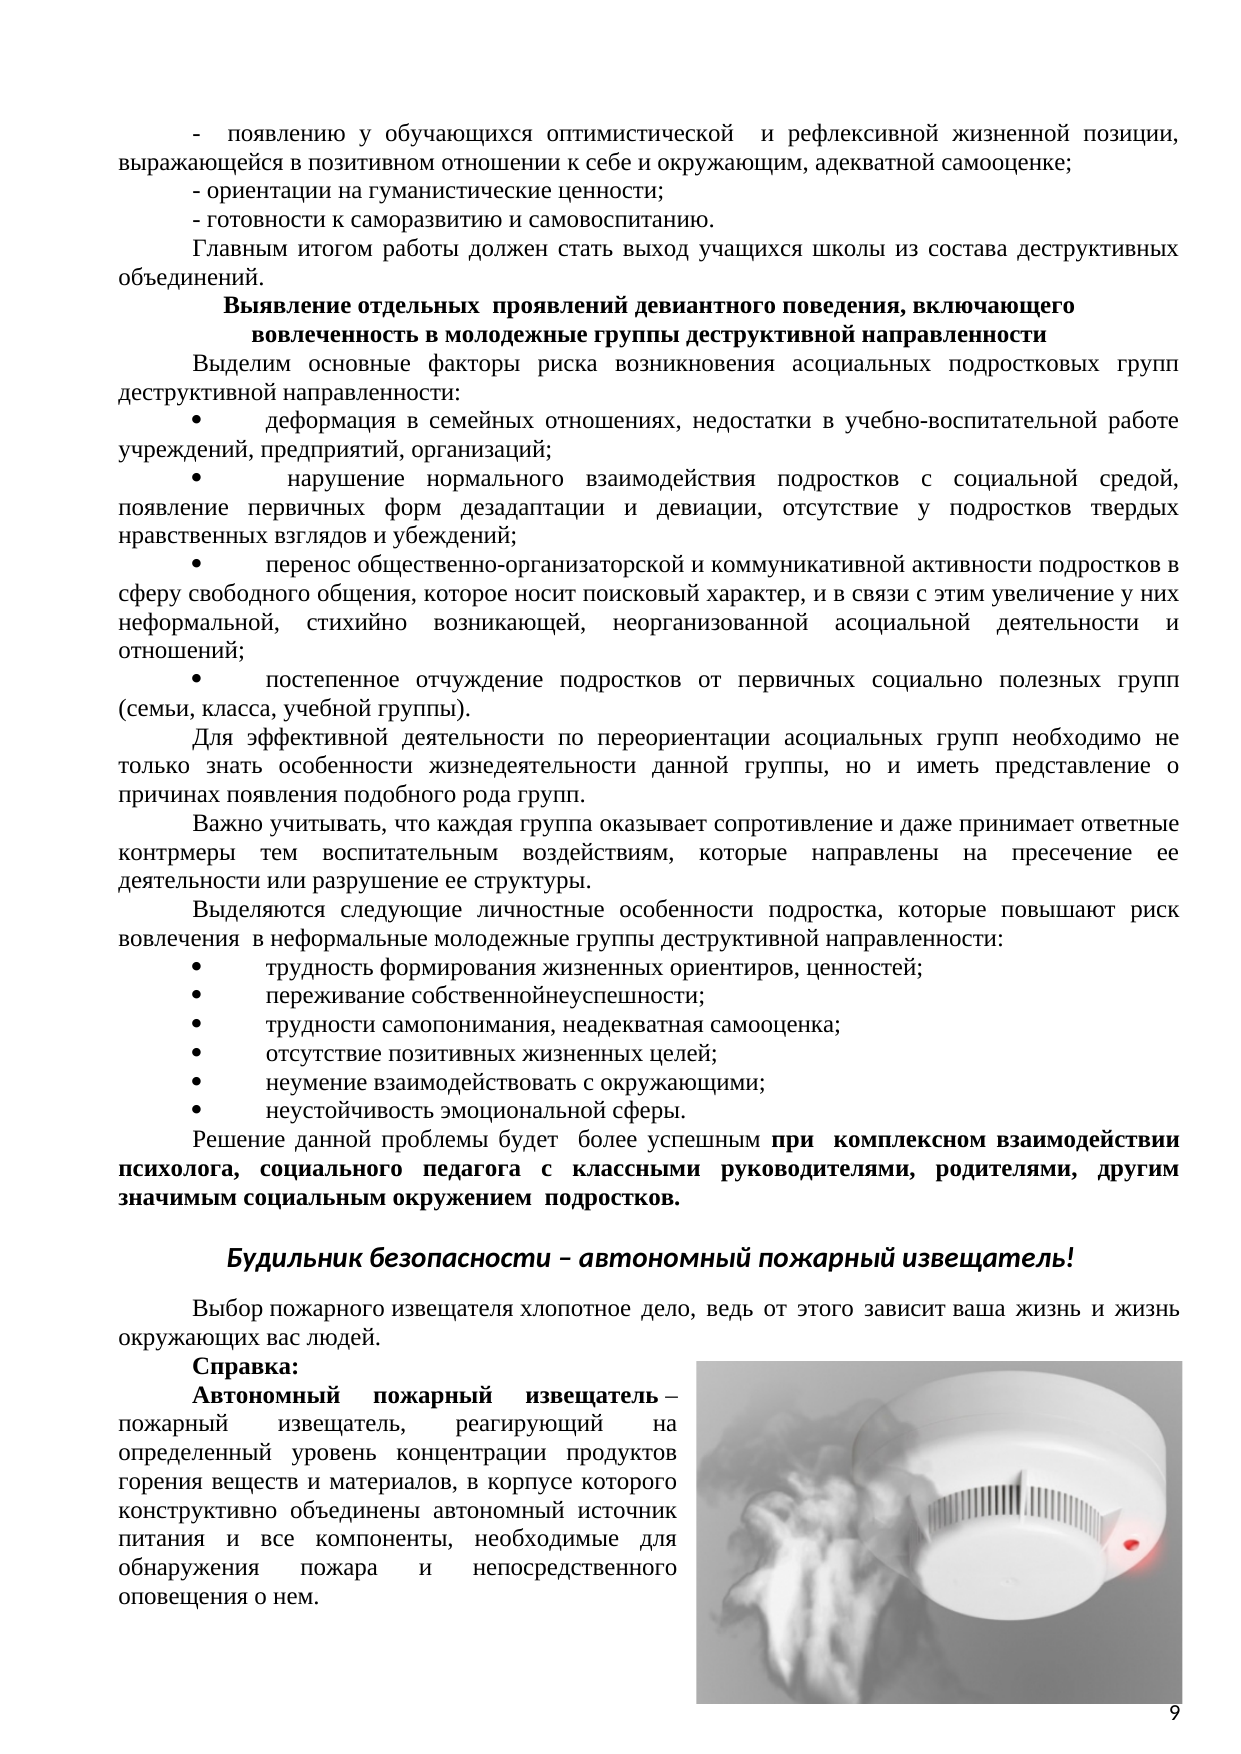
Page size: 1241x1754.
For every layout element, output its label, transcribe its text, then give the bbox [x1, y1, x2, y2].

text Для эффективной деятельности по переориентации асоциальных групп необходимо не только знать особенности жизнедеятельности данной группы, но и иметь представление о причинах появления подобного рода групп. [118, 722, 1180, 808]
text Будильник безопасности – автономный пожарный извещатель! [118, 1239, 1180, 1274]
text Выбор пожарного извещателя хлопотное дело, ведь от этого зависит ваша жизнь и жизнь окружающих вас людей. [118, 1293, 1180, 1351]
list перенос общественно-организаторской и коммуникативной активности подростков в сферу свободного общения, которое носит поисковый характер, и в связи с этим увеличение у них неформальной, стихийно возникающей, неорганизованной асоциальной деятельности и отношений; [118, 549, 1180, 664]
picture [696, 1361, 1183, 1704]
text Выделяются следующие личностные особенности подростка, которые повышают риск вовлечения в неформальные молодежные группы деструктивной направленности: [118, 894, 1180, 952]
list трудности самопонимания, неадекватная самооценка; [118, 1009, 1180, 1038]
text Автономный пожарный извещатель – пожарный извещатель, реагирующий на определенный уровень концентрации продуктов горения веществ и материалов, в корпусе которого конструктивно объединены автономный источник питания и все компоненты, необходимые для обнаружения пожара и непосредственного оповещения о нем. [118, 1380, 696, 1610]
text Справка: [118, 1351, 1180, 1380]
text Важно учитывать, что каждая группа оказывает сопротивление и даже принимает ответные контрмеры тем воспитательным воздействиям, которые направлены на пресечение ее деятельности или разрушение ее структуры. [118, 808, 1180, 894]
list неустойчивость эмоциональной сферы. [118, 1096, 1180, 1124]
list нарушение нормального взаимодействия подростков с социальной средой, появление первичных форм дезадаптации и девиации, отсутствие у подростков твердых нравственных взглядов и убеждений; [118, 463, 1180, 549]
text Выделим основные факторы риска возникновения асоциальных подростковых групп деструктивной направленности: [118, 348, 1180, 406]
text Главным итогом работы должен стать выход учащихся школы из состава деструктивных объединений. [118, 233, 1180, 291]
list отсутствие позитивных жизненных целей; [118, 1038, 1180, 1067]
text - готовности к саморазвитию и самовоспитанию. [118, 204, 1180, 233]
list трудность формирования жизненных ориентиров, ценностей; [118, 952, 1180, 981]
list переживание собственнойнеуспешности; [118, 981, 1180, 1009]
list неумение взаимодействовать с окружающими; [118, 1067, 1180, 1096]
list постепенное отчуждение подростков от первичных социально полезных групп (семьи, класса, учебной группы). [118, 664, 1180, 722]
text Выявление отдельных проявлений девиантного поведения, включающего вовлеченность в молодежные группы деструктивной направленности [118, 291, 1180, 348]
list деформация в семейных отношениях, недостатки в учебно-воспитательной работе учреждений, предприятий, организаций; [118, 406, 1180, 463]
text - ориентации на гуманистические ценности; [118, 176, 1180, 204]
text - появлению у обучающихся оптимистической и рефлексивной жизненной позиции, выражающейся в позитивном отношении к себе и окружающим, адекватной самооценке; [118, 118, 1180, 176]
text Решение данной проблемы будет более успешным при комплексном взаимодействии психолога, социального педагога с классными руководителями, родителями, другим значимым социальным окружением подростков. [118, 1124, 1180, 1211]
